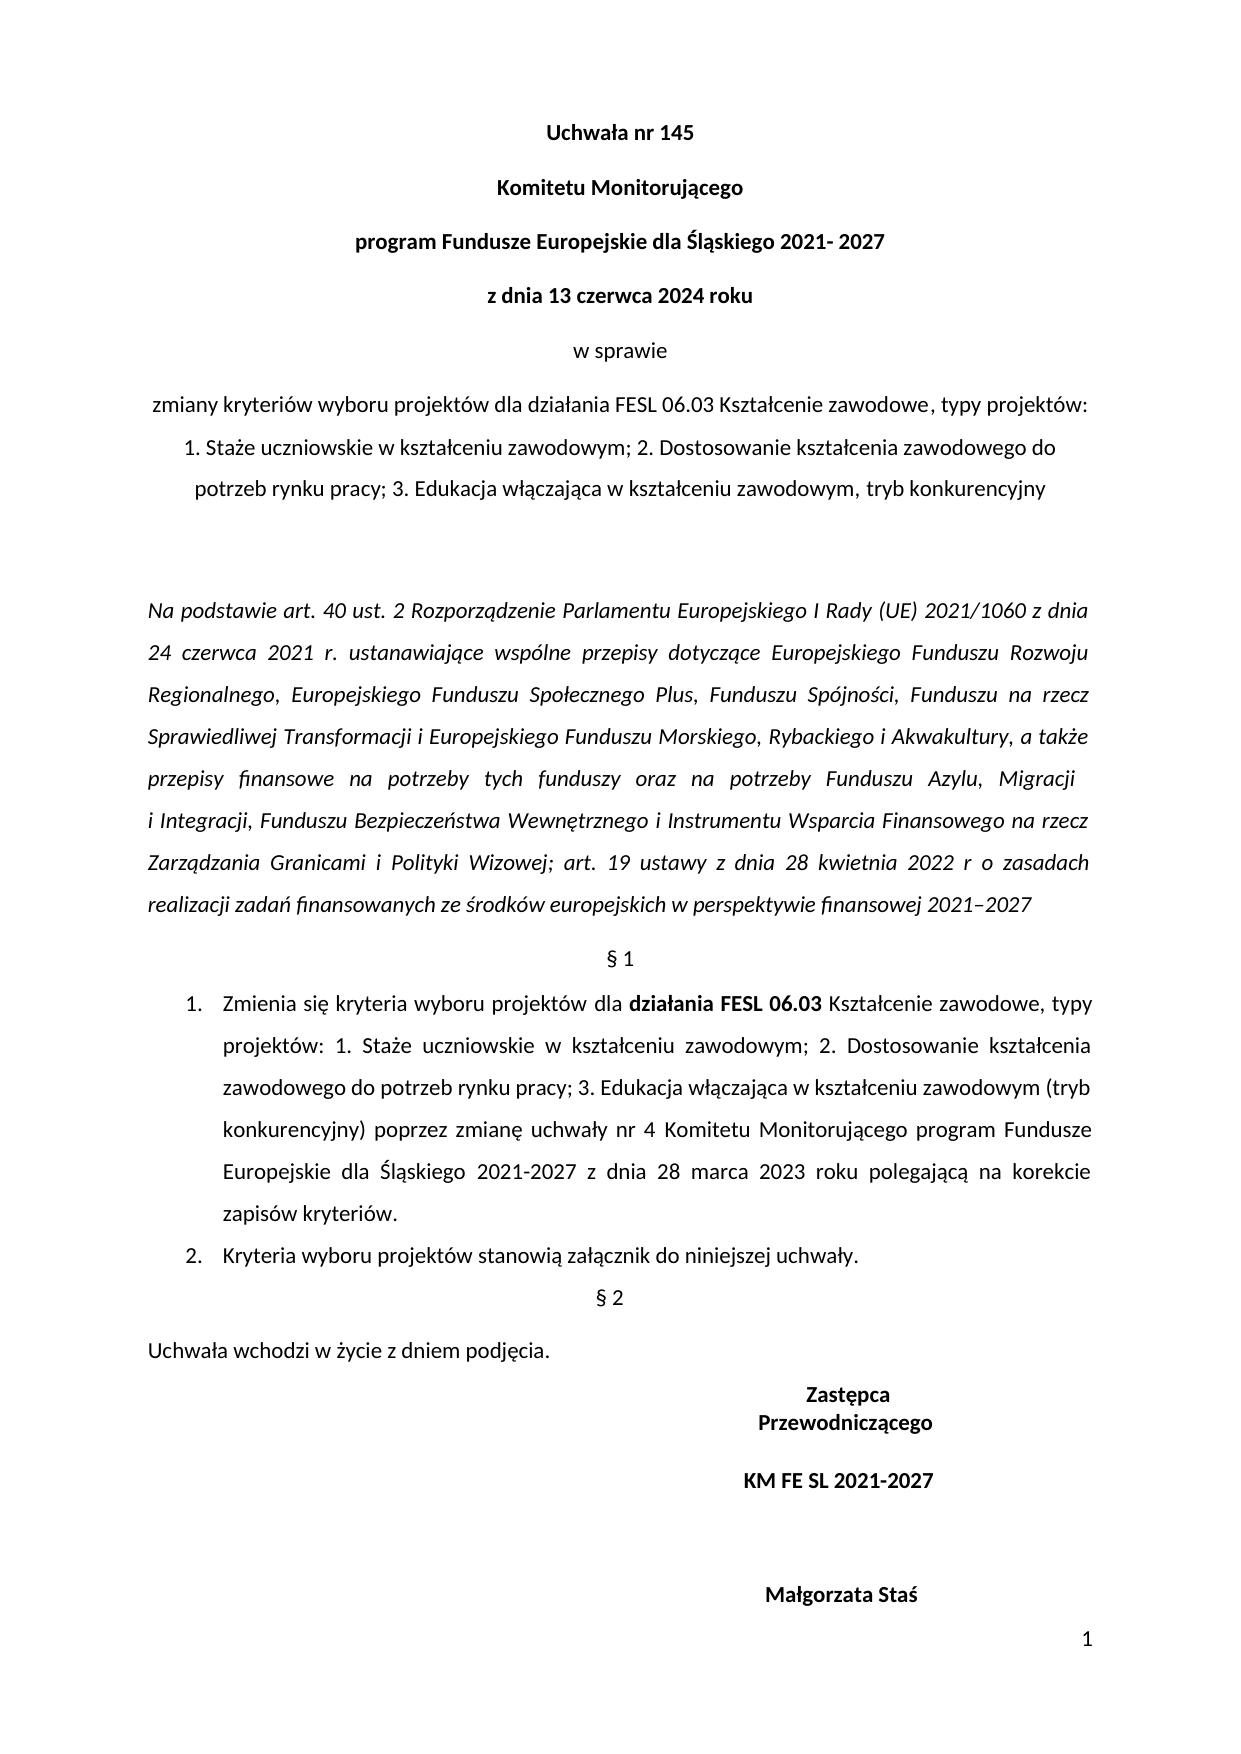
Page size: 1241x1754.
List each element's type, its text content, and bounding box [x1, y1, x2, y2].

text zmiany kryteriów wyboru projektów dla działania FESL 06.03 Kształcenie zawodowe, typy projektów: 1. Staże uczniowskie w kształceniu zawodowym; 2. Dostosowanie kształcenia zawodowego do potrzeb rynku pracy; 3. Edukacja włączająca w kształceniu zawodowym, tryb konkurencyjny [148, 391, 1093, 503]
text Zastępca Przewodniczącego [737, 1381, 960, 1437]
list Zmienia się kryteria wyboru projektów dla działania FESL 06.03 Kształcenie zawodowe, typy projektów: 1. Staże uczniowskie w kształceniu zawodowym; 2. Dostosowanie kształcenia zawodowego do potrzeb rynku pracy; 3. Edukacja włączająca w kształceniu zawodowym (tryb konkurencyjny) poprzez zmianę uchwały nr 4 Komitetu Monitorującego program Fundusze Europejskie dla Śląskiego 2021-2027 z dnia 28 marca 2023 roku polegającą na korekcie zapisów kryteriów. [185, 989, 1093, 1227]
text w sprawie [148, 336, 1093, 364]
list Kryteria wyboru projektów stanowią załącznik do niniejszej uchwały. [185, 1241, 1093, 1269]
text Uchwała nr 145 [148, 118, 1093, 146]
list § 2 [516, 1283, 1093, 1311]
text Komitetu Monitorującego [148, 173, 1093, 201]
text KM FE SL 2021-2027 [590, 1466, 1093, 1494]
text Uchwała wchodzi w życie z dniem podjęcia. [148, 1336, 1093, 1364]
text Na podstawie art. 40 ust. 2 Rozporządzenie Parlamentu Europejskiego I Rady (UE) 2021/1060 z dnia 24 czerwca 2021 r. ustanawiające wspólne przepisy dotyczące Europejskiego Funduszu Rozwoju Regionalnego, Europejskiego Funduszu Społecznego Plus, Funduszu Spójności, Funduszu na rzecz Sprawiedliwej Transformacji i Europejskiego Funduszu Morskiego, Rybackiego i Akwakultury, a także przepisy finansowe na potrzeby tych funduszy oraz na potrzeby Funduszu Azylu, Migracji i Integracji, Funduszu Bezpieczeństwa Wewnętrznego i Instrumentu Wsparcia Finansowego na rzecz Zarządzania Granicami i Polityki Wizowej; art. 19 ustawy z dnia 28 kwietnia 2022 r o zasadach realizacji zadań finansowanych ze środków europejskich w perspektywie finansowej 2021–2027 [148, 596, 1093, 918]
text Małgorzata Staś [590, 1580, 1093, 1608]
text program Fundusze Europejskie dla Śląskiego 2021- 2027 [148, 227, 1093, 255]
text § 1 [148, 944, 1093, 972]
text z dnia 13 czerwca 2024 roku [148, 282, 1093, 310]
